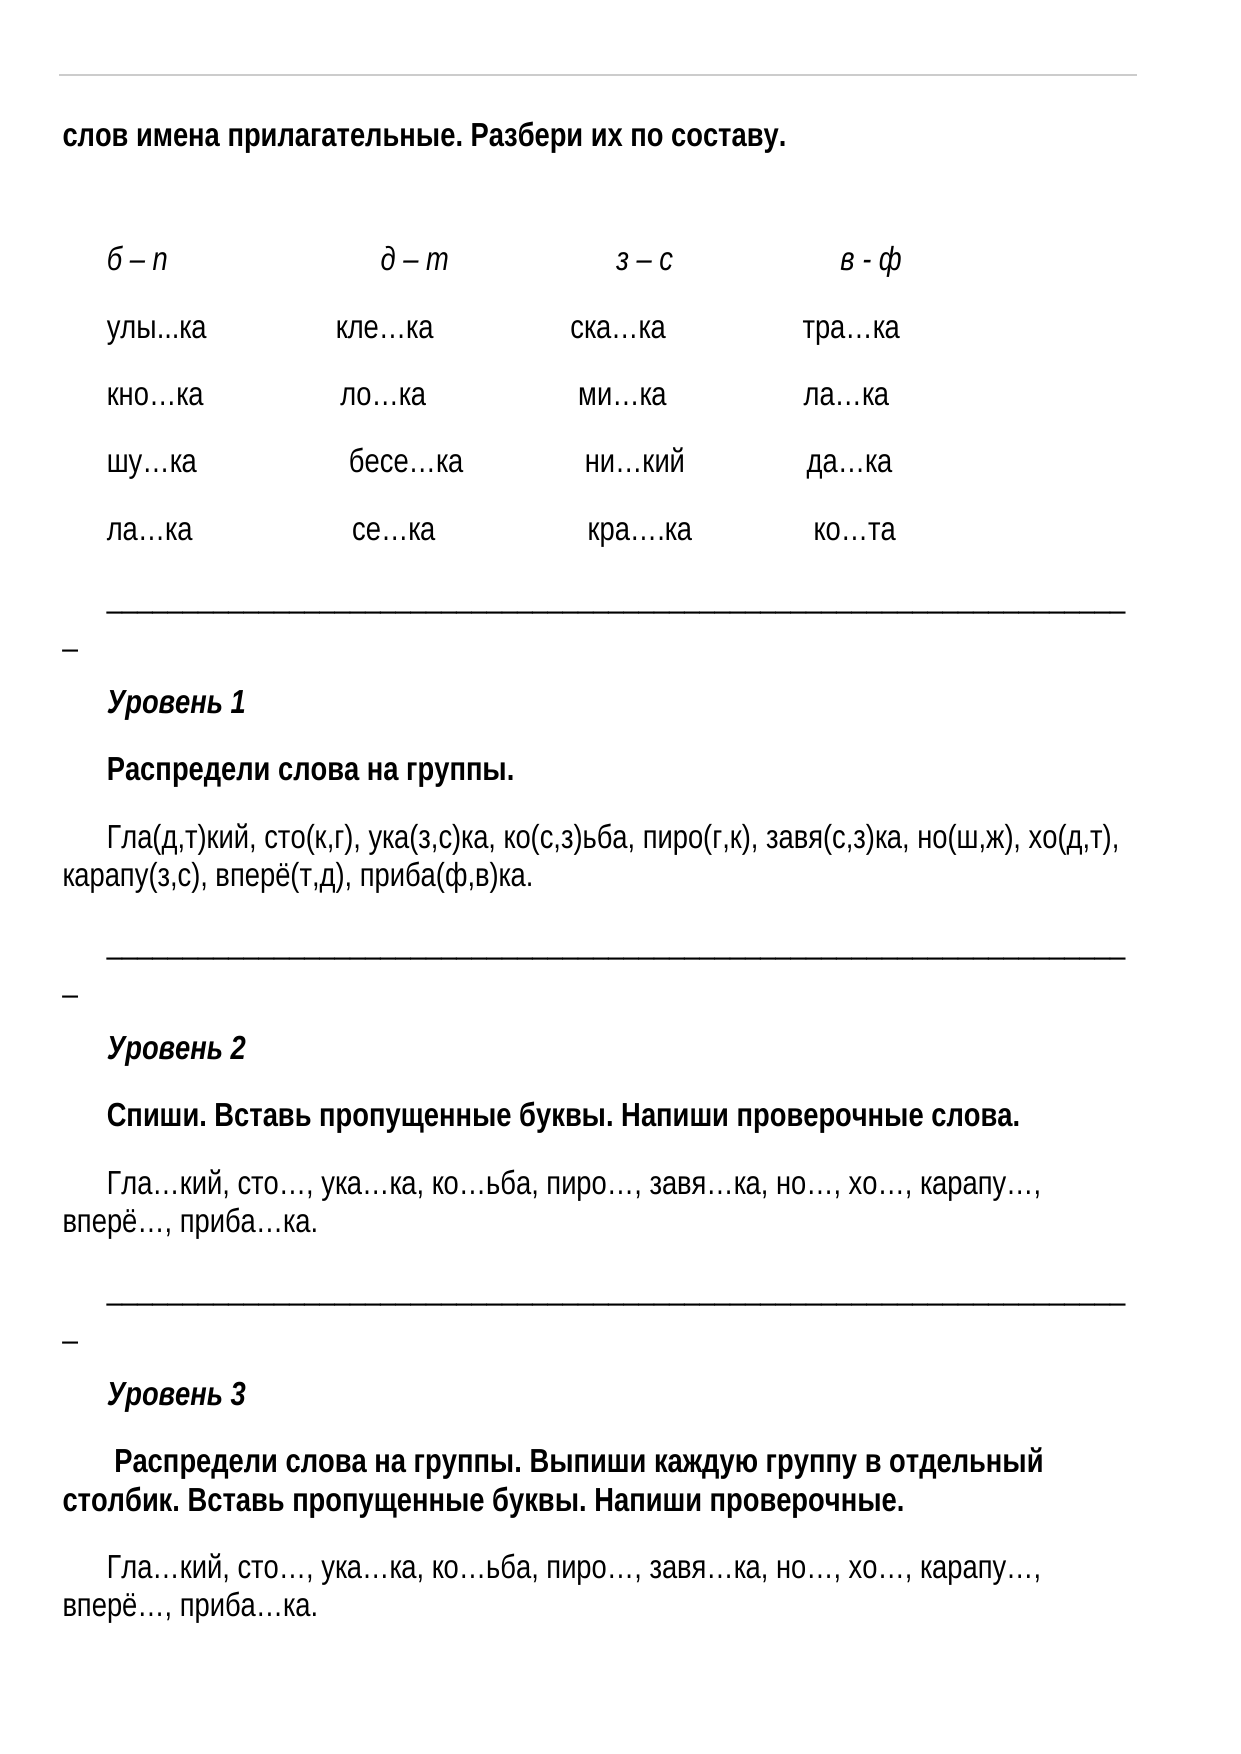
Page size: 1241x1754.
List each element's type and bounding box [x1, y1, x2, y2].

table_header [59, 76, 1137, 1663]
